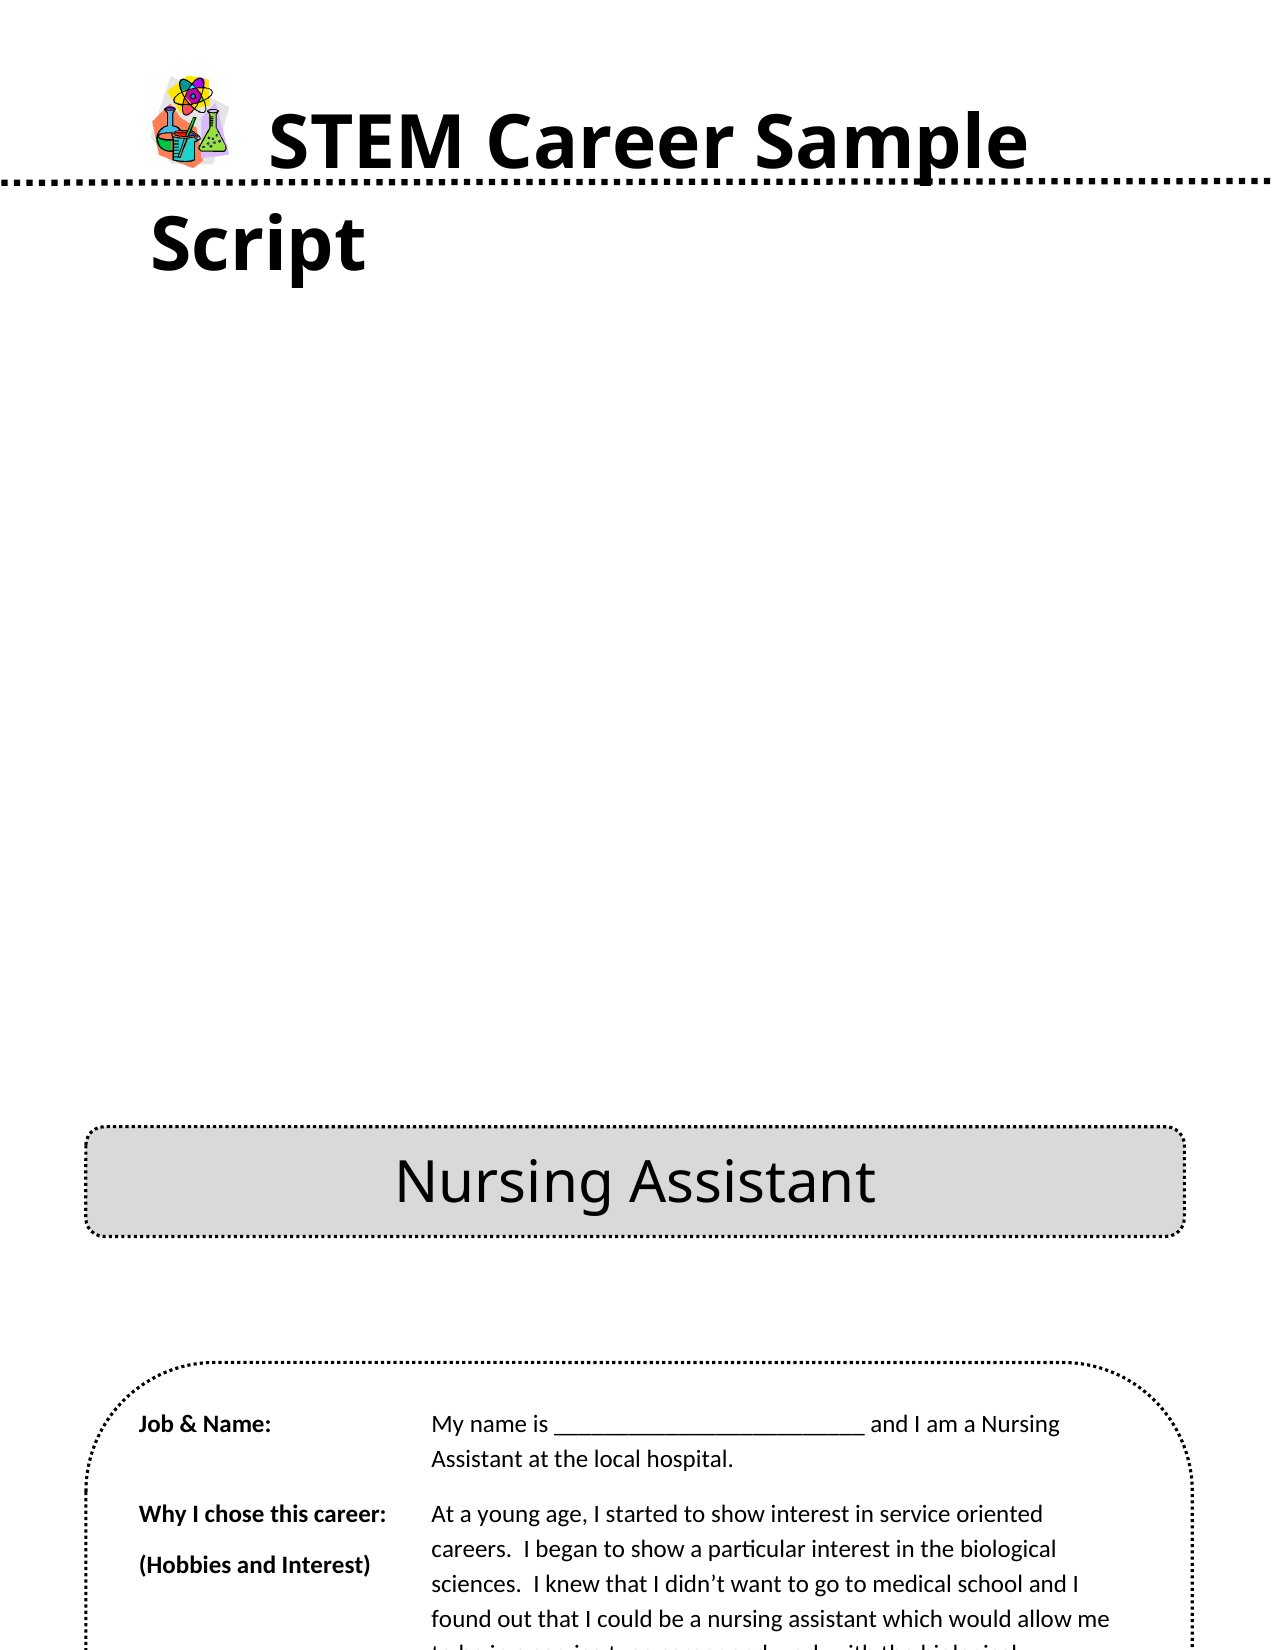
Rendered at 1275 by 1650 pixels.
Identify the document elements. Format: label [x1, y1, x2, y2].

picture [150, 75, 230, 169]
